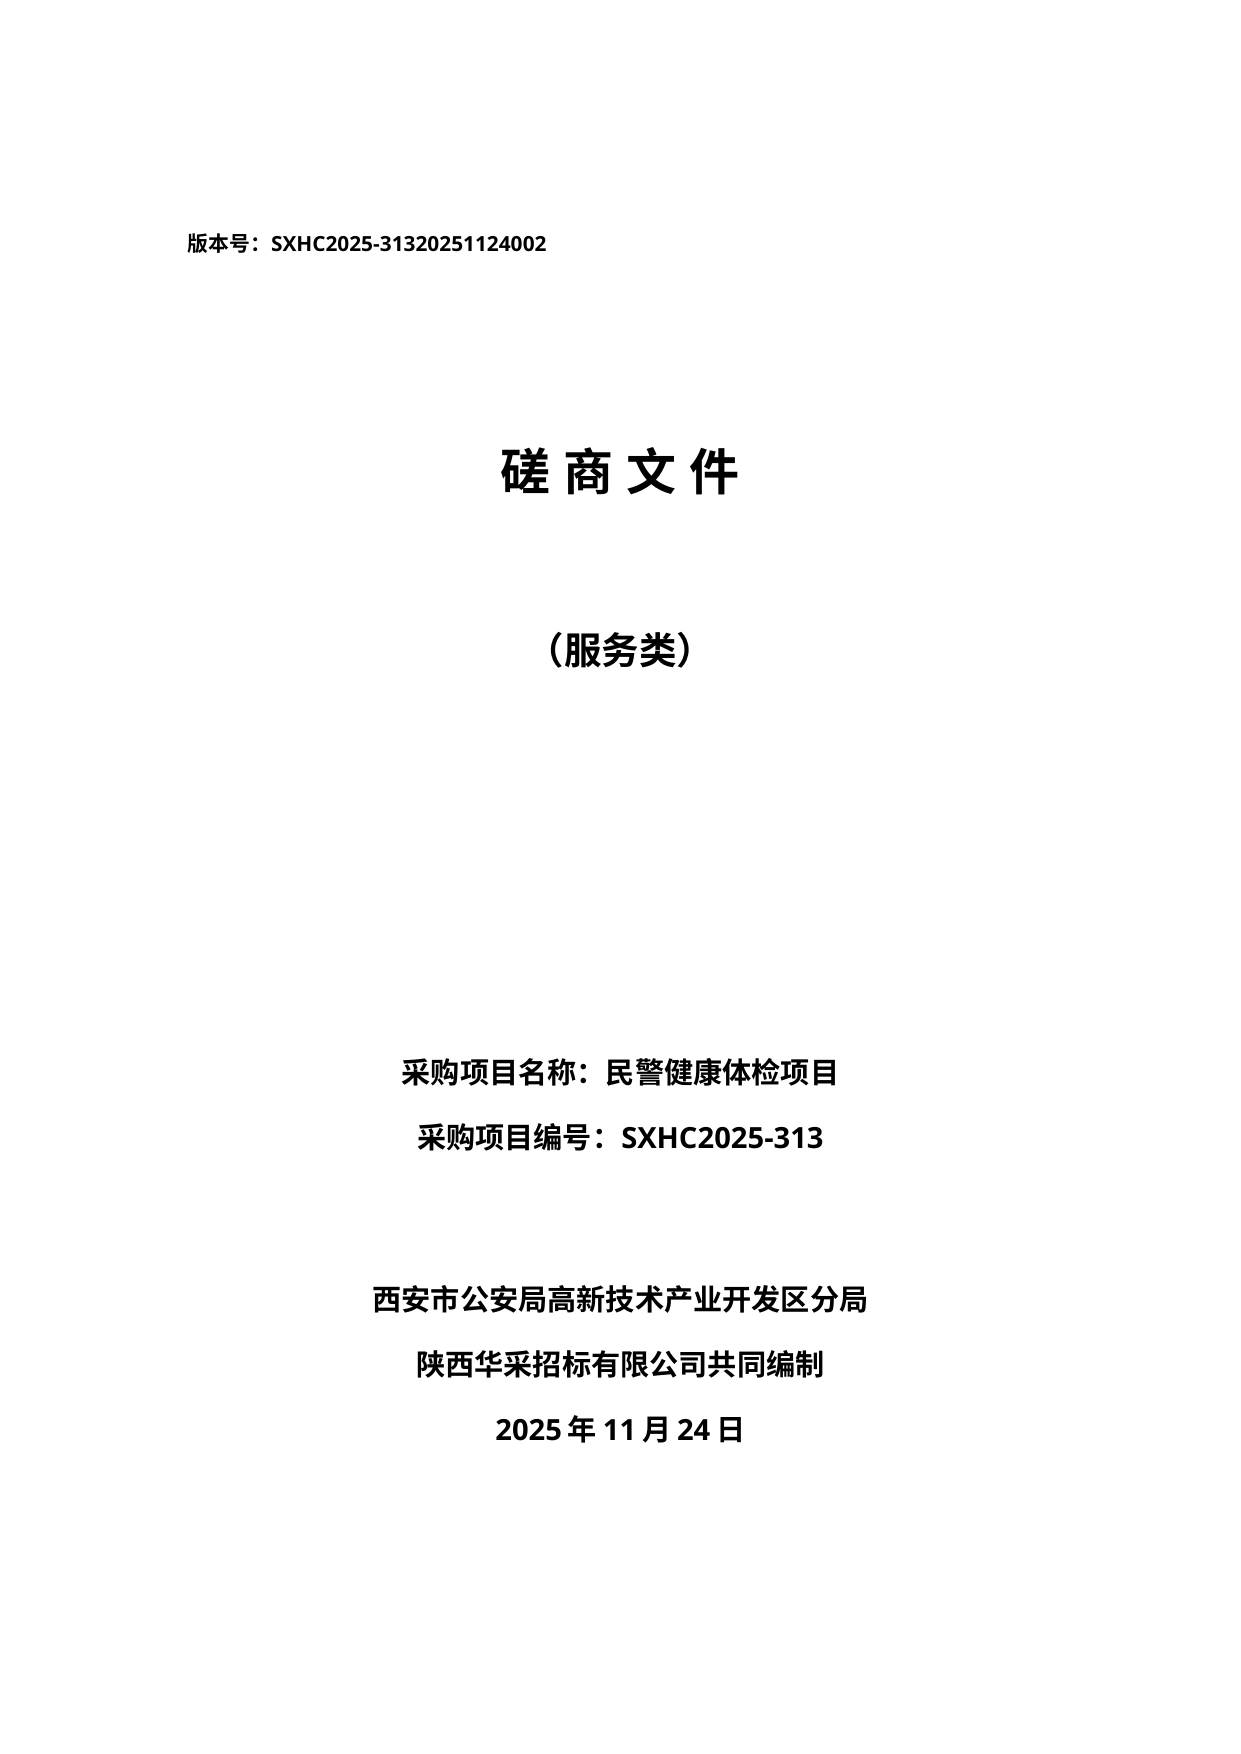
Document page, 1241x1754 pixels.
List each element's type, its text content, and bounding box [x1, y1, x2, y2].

text 西安市公安局高新技术产业开发区分局 [187, 1267, 1053, 1332]
text 磋 商 文 件 [187, 422, 1053, 617]
text 2025年11月24日 [187, 1397, 1053, 1462]
text 采购项目名称：民警健康体检项目 [187, 1039, 1053, 1104]
text 采购项目编号：SXHC2025-313 [187, 1104, 1053, 1267]
text （服务类） [187, 617, 1053, 1039]
text 版本号：SXHC2025-31320251124002 [187, 227, 1053, 422]
text 陕西华采招标有限公司共同编制 [187, 1332, 1053, 1397]
